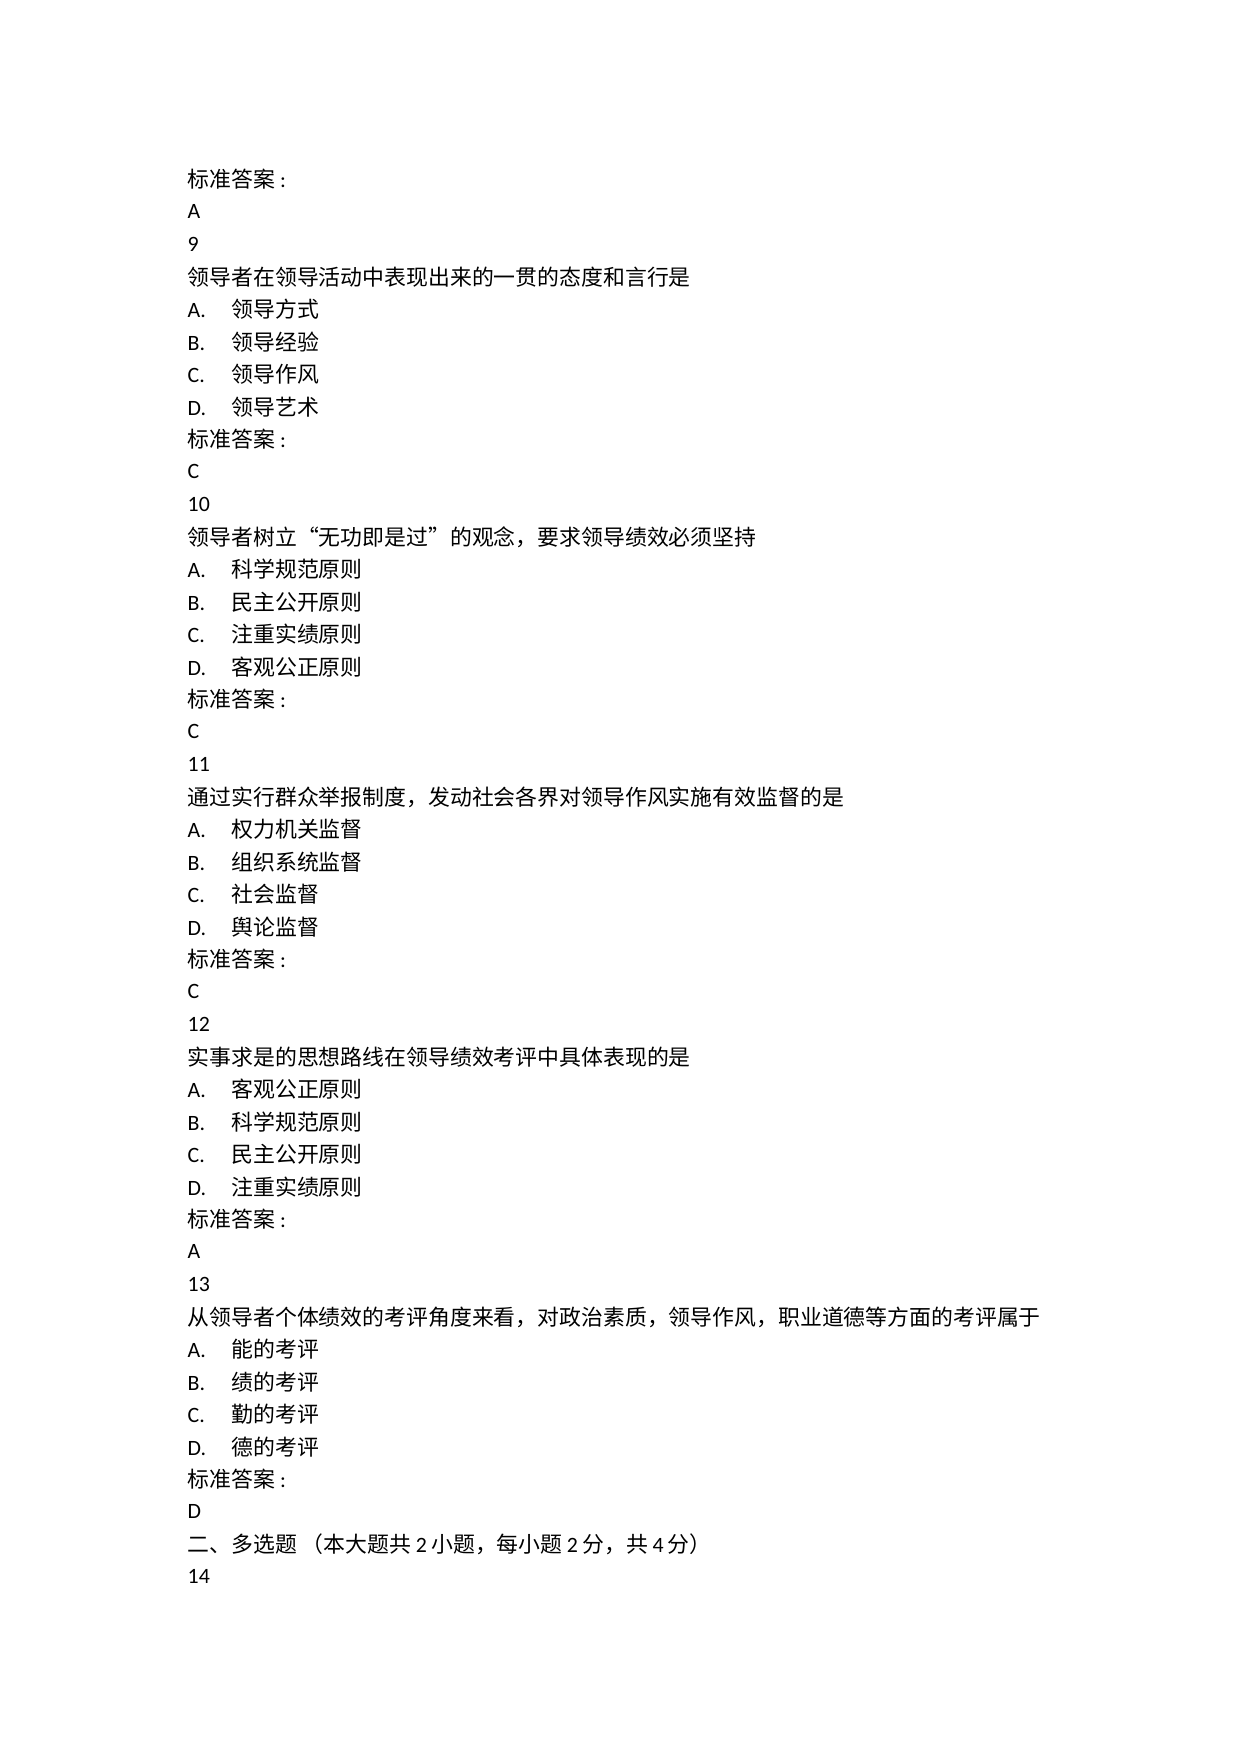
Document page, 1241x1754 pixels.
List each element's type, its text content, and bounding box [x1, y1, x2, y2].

text 12 [187, 1007, 1053, 1039]
text B. 组织系统监督 [187, 844, 1053, 877]
text 领导者树立“无功即是过”的观念，要求领导绩效必须坚持 [187, 519, 1053, 552]
text B. 科学规范原则 [187, 1104, 1053, 1137]
text 标准答案 : [187, 942, 1053, 974]
text A [187, 194, 1053, 227]
text 标准答案 : [187, 1202, 1053, 1234]
text C. 勤的考评 [187, 1397, 1053, 1429]
text 9 [187, 227, 1053, 259]
text 从领导者个体绩效的考评角度来看，对政治素质，领导作风，职业道德等方面的考评属于 [187, 1299, 1053, 1332]
text 二、多选题 （本大题共2小题，每小题2分，共4分） [187, 1527, 1053, 1559]
text D. 注重实绩原则 [187, 1169, 1053, 1202]
text 标准答案 : [187, 422, 1053, 454]
text D [187, 1494, 1053, 1527]
text C [187, 714, 1053, 747]
text C [187, 454, 1053, 487]
text 通过实行群众举报制度，发动社会各界对领导作风实施有效监督的是 [187, 779, 1053, 812]
text 11 [187, 747, 1053, 779]
text A [187, 1234, 1053, 1267]
text 标准答案 : [187, 682, 1053, 714]
text A. 能的考评 [187, 1332, 1053, 1364]
text 领导者在领导活动中表现出来的一贯的态度和言行是 [187, 259, 1053, 292]
text C. 社会监督 [187, 877, 1053, 909]
text 10 [187, 487, 1053, 519]
text D. 领导艺术 [187, 389, 1053, 422]
text C. 注重实绩原则 [187, 617, 1053, 649]
text D. 客观公正原则 [187, 649, 1053, 682]
text D. 德的考评 [187, 1429, 1053, 1462]
text C. 民主公开原则 [187, 1137, 1053, 1169]
text B. 民主公开原则 [187, 584, 1053, 617]
text 14 [187, 1559, 1053, 1592]
text 实事求是的思想路线在领导绩效考评中具体表现的是 [187, 1039, 1053, 1072]
text B. 领导经验 [187, 324, 1053, 357]
text B. 绩的考评 [187, 1364, 1053, 1397]
text A. 科学规范原则 [187, 552, 1053, 584]
text 标准答案 : [187, 162, 1053, 194]
text C. 领导作风 [187, 357, 1053, 389]
text D. 舆论监督 [187, 909, 1053, 942]
text A. 权力机关监督 [187, 812, 1053, 844]
text A. 客观公正原则 [187, 1072, 1053, 1104]
text 标准答案 : [187, 1462, 1053, 1494]
text C [187, 974, 1053, 1007]
text A. 领导方式 [187, 292, 1053, 324]
text 13 [187, 1267, 1053, 1299]
